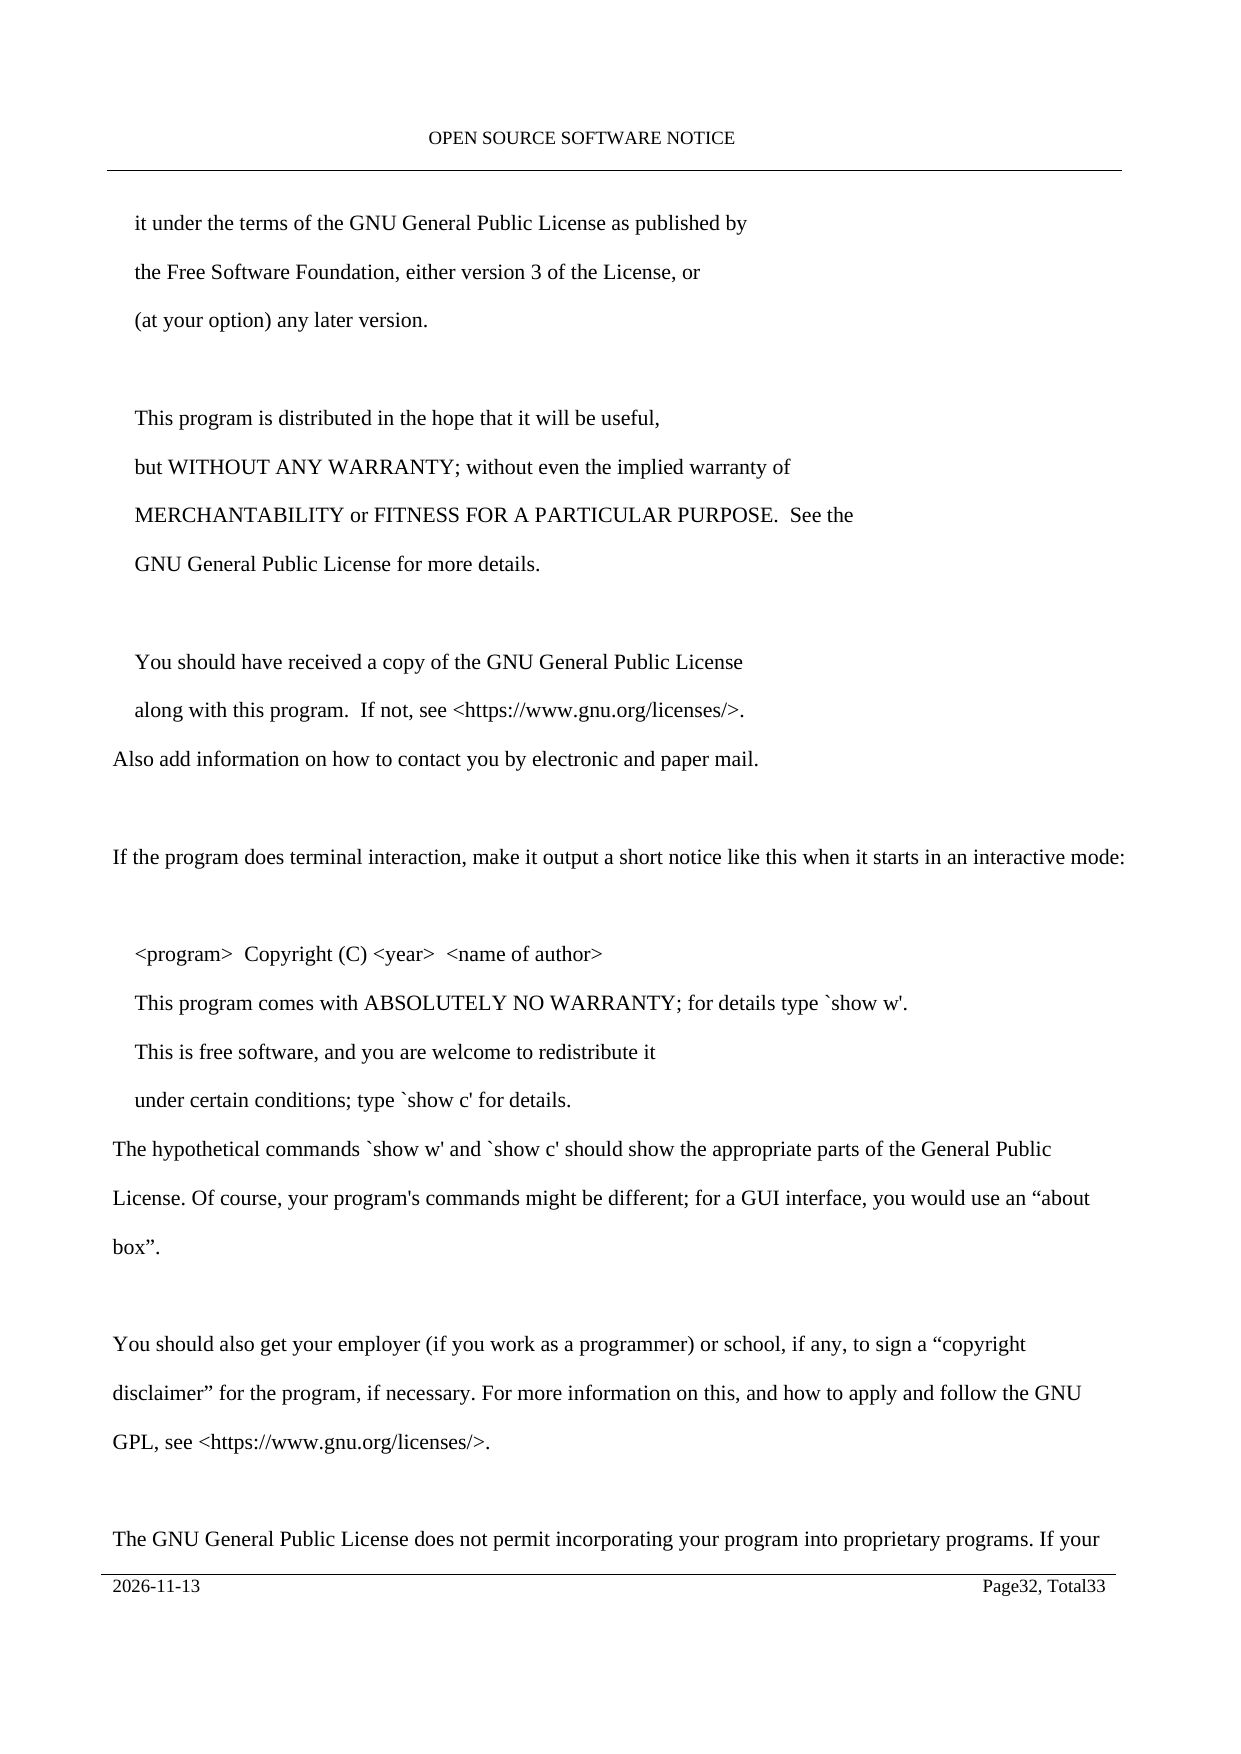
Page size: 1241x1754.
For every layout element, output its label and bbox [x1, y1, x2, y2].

text [112, 206, 1128, 1555]
